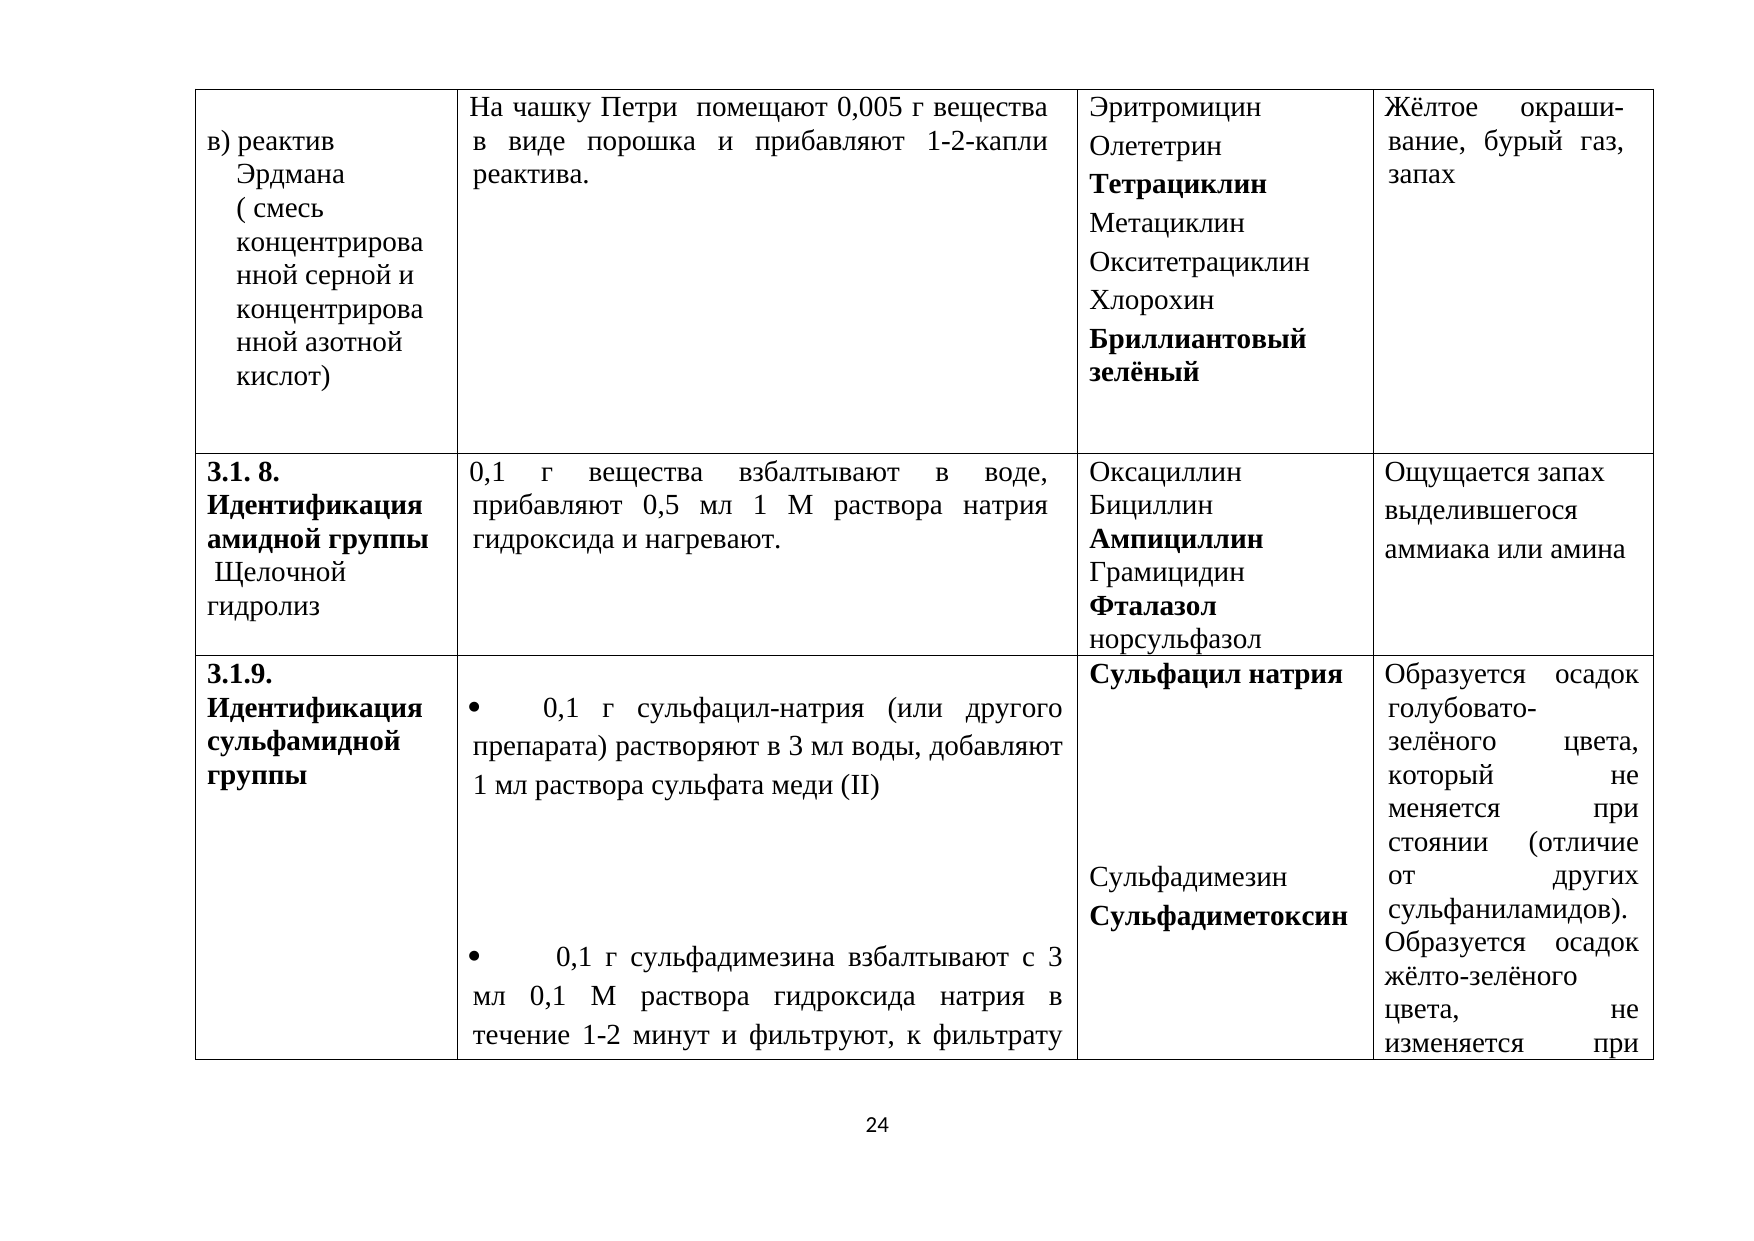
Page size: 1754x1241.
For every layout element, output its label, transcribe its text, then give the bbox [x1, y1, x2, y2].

table_cell 0,1 г вещества взбалтывают в воде, прибавляют 0,5 мл 1 М раствора натрия гидроксида и нагревают. [458, 454, 1077, 655]
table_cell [1374, 656, 1653, 1059]
table_cell Ощущается запах выделившегося аммиака или амина [1374, 454, 1653, 655]
table_cell Оксациллин Бициллин Ампициллин Грамицидин Фталазол норсульфазол [1078, 454, 1373, 655]
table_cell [196, 656, 457, 1059]
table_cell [1078, 90, 1373, 453]
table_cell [458, 656, 1077, 1059]
table_cell 3.1. 8. Идентификация амидной группы Щелочной гидролиз [196, 454, 457, 655]
table_cell в) реактив Эрдмана ( смесь концентрированной серной и концентрированной азотной кислот) [196, 90, 457, 453]
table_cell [1078, 656, 1373, 1059]
table_cell Жёлтое окраши-вание, бурый газ, запах [1374, 90, 1653, 453]
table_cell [458, 90, 1077, 453]
